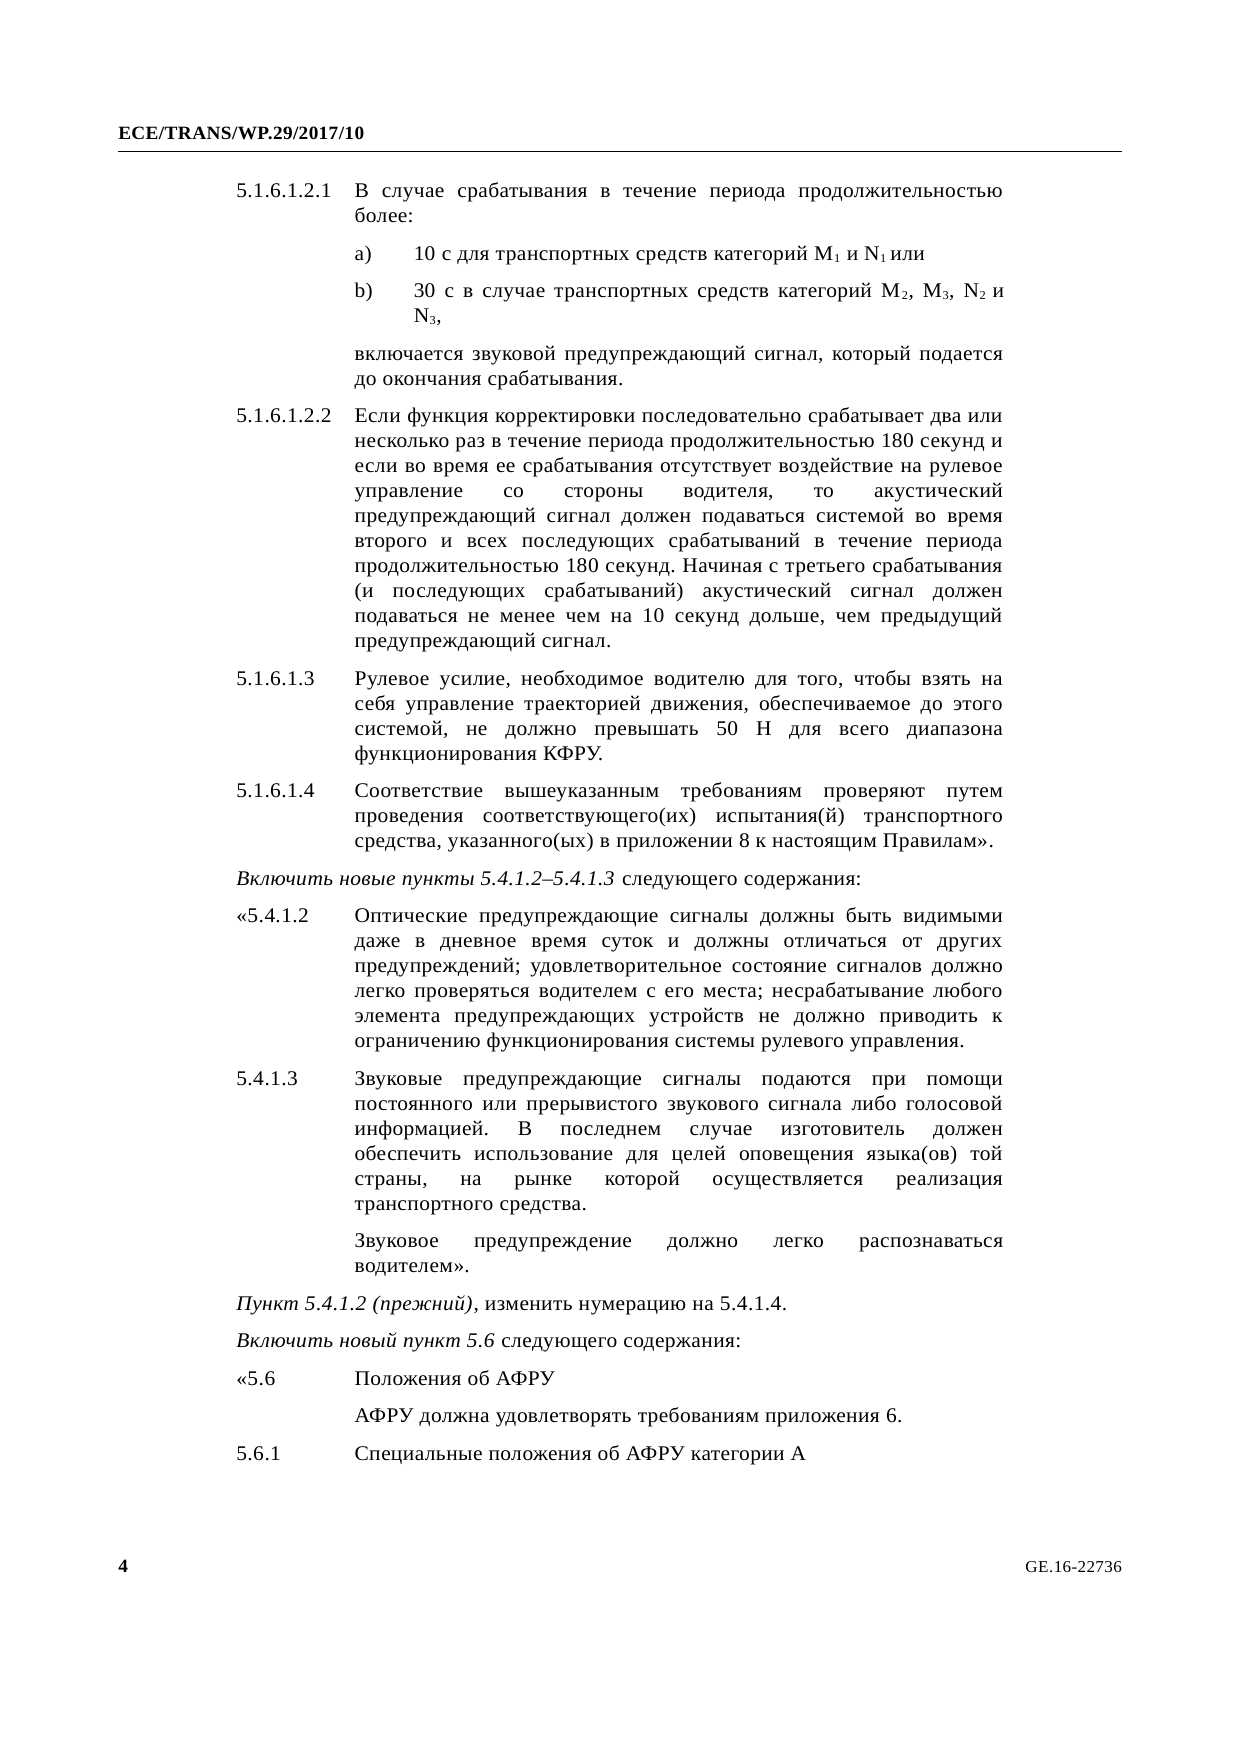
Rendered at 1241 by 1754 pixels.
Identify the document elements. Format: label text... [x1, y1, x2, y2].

text Пункт 5.4.1.2 (прежний), изменить нумерацию на 5.4.1.4. [236, 1290, 1004, 1315]
text a) 10 с для транспортных средств категорий М1 и N1 или [354, 240, 1004, 265]
text 5.4.1.3 Звуковые предупреждающие сигналы подаются при помощи постоянного или прерывистого звукового сигнала либо голосовой информацией. В последнем случае изготовитель должен обеспечить использование для целей оповещения языка(ов) той страны, на рынке которой осуществляется реализация транспортного средства. [236, 1065, 1004, 1215]
text 5.6.1 Специальные положения об АФРУ категории A [236, 1440, 1004, 1465]
text 5.1.6.1.2.1 В случае срабатывания в течение периода продолжительностью более: [236, 177, 1004, 227]
text Включить новый пункт 5.6 следующего содержания: [236, 1327, 1004, 1352]
text 5.1.6.1.2.2 Если функция корректировки последовательно срабатывает два или несколько раз в течение периода продолжительностью 180 секунд и если во время ее срабатывания отсутствует воздействие на рулевое управление со стороны водителя, то акустический предупреждающий сигнал должен подаваться системой во время второго и всех последующих срабатываний в течение периода продолжительностью 180 секунд. Начиная с третьего срабатывания (и последующих срабатываний) акустический сигнал должен подаваться не менее чем на 10 секунд дольше, чем предыдущий предупреждающий сигнал. [236, 402, 1004, 652]
text Звуковое предупреждение должно легко распознаваться водителем». [354, 1227, 1004, 1277]
text «5.4.1.2 Оптические предупреждающие сигналы должны быть видимыми даже в дневное время суток и должны отличаться от других предупреждений; удовлетворительное состояние сигналов должно легко проверяться водителем с его места; несрабатывание любого элемента предупреждающих устройств не должно приводить к ограничению функционирования системы рулевого управления. [236, 902, 1004, 1052]
text 5.1.6.1.4 Соответствие вышеуказанным требованиям проверяют путем проведения соответствующего(их) испытания(й) транспортного средства, указанного(ых) в приложении 8 к настоящим Правилам». [236, 777, 1004, 852]
text b) 30 с в случае транспортных средств категорий M2, M3, N2 и N3, [354, 277, 1004, 327]
text Включить новые пункты 5.4.1.2–5.4.1.3 следующего содержания: [236, 865, 1004, 890]
text включается звуковой предупреждающий сигнал, который подается до окончания срабатывания. [354, 340, 1004, 390]
text «5.6 Положения об АФРУ [236, 1365, 1004, 1390]
text 5.1.6.1.3 Рулевое усилие, необходимое водителю для того, чтобы взять на себя управление траекторией движения, обеспечиваемое до этого системой, не должно превышать 50 Н для всего диапазона функционирования КФРУ. [236, 665, 1004, 765]
text АФРУ должна удовлетворять требованиям приложения 6. [236, 1402, 1004, 1427]
